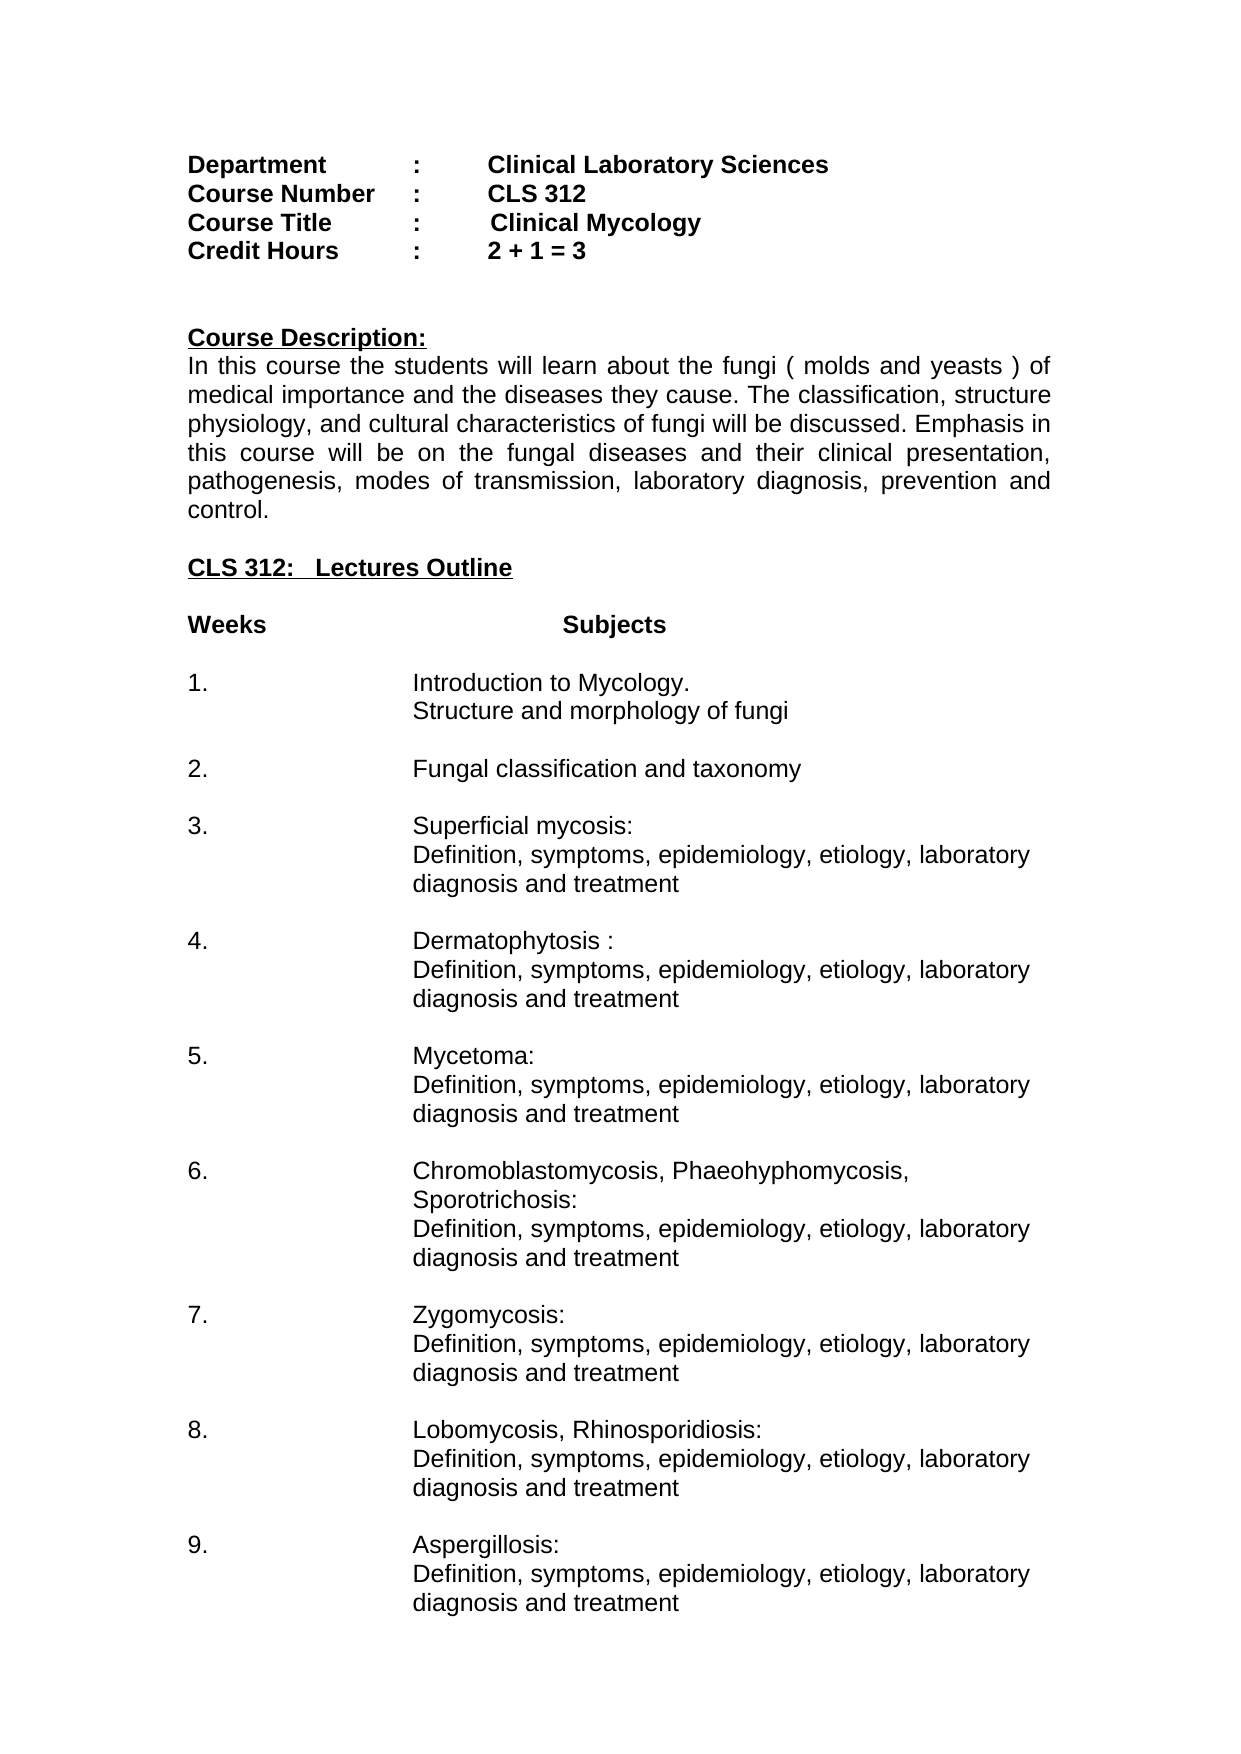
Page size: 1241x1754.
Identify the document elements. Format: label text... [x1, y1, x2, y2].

text 6. Chromoblastomycosis, Phaeohyphomycosis, [187, 1156, 1053, 1185]
text 1. Introduction to Mycology. [187, 667, 1053, 696]
text 2. Fungal classification and taxonomy [187, 754, 1053, 782]
text Course Description: [187, 322, 1053, 351]
text 8. Lobomycosis, Rhinosporidiosis: [187, 1415, 1053, 1444]
text Department : Clinical Laboratory Sciences [187, 150, 1053, 179]
text Weeks Subjects [187, 610, 1053, 639]
text Definition, symptoms, epidemiology, etiology, laboratory diagnosis and treatment [412, 1070, 1053, 1127]
text Definition, symptoms, epidemiology, etiology, laboratory diagnosis and treatment [412, 1329, 1053, 1386]
text 9. Aspergillosis: [187, 1530, 1053, 1559]
text 7. Zygomycosis: [187, 1300, 1053, 1329]
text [412, 1444, 1053, 1501]
text Structure and morphology of fungi [412, 696, 1053, 725]
text CLS 312: Lectures Outline [187, 552, 1053, 581]
text Definition, symptoms, epidemiology, etiology, laboratory diagnosis and treatment [412, 840, 1053, 897]
text Course Title : Clinical Mycology [187, 207, 1053, 236]
text 5. Mycetoma: [187, 1041, 1053, 1070]
text 4. Dermatophytosis : [187, 926, 1053, 955]
text Credit Hours : 2 + 1 = 3 [187, 236, 1053, 265]
text Course Number : CLS 312 [187, 179, 1053, 207]
text Sporotrichosis: [187, 1185, 1053, 1214]
text Definition, symptoms, epidemiology, etiology, laboratory diagnosis and treatment [412, 1214, 1053, 1271]
text In this course the students will learn about the fungi ( molds and yeasts ) of medical importance and the diseases they cause. The classification, structure physiology, and cultural characteristics of fungi will be discussed. Emphasis in this course will be on the fungal diseases and their clinical presentation, pathogenesis, modes of transmission, laboratory diagnosis, prevention and control. [187, 351, 1053, 524]
text Definition, symptoms, epidemiology, etiology, laboratory diagnosis and treatment [412, 955, 1053, 1012]
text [412, 1559, 1053, 1616]
text 3. Superficial mycosis: [187, 811, 1053, 840]
